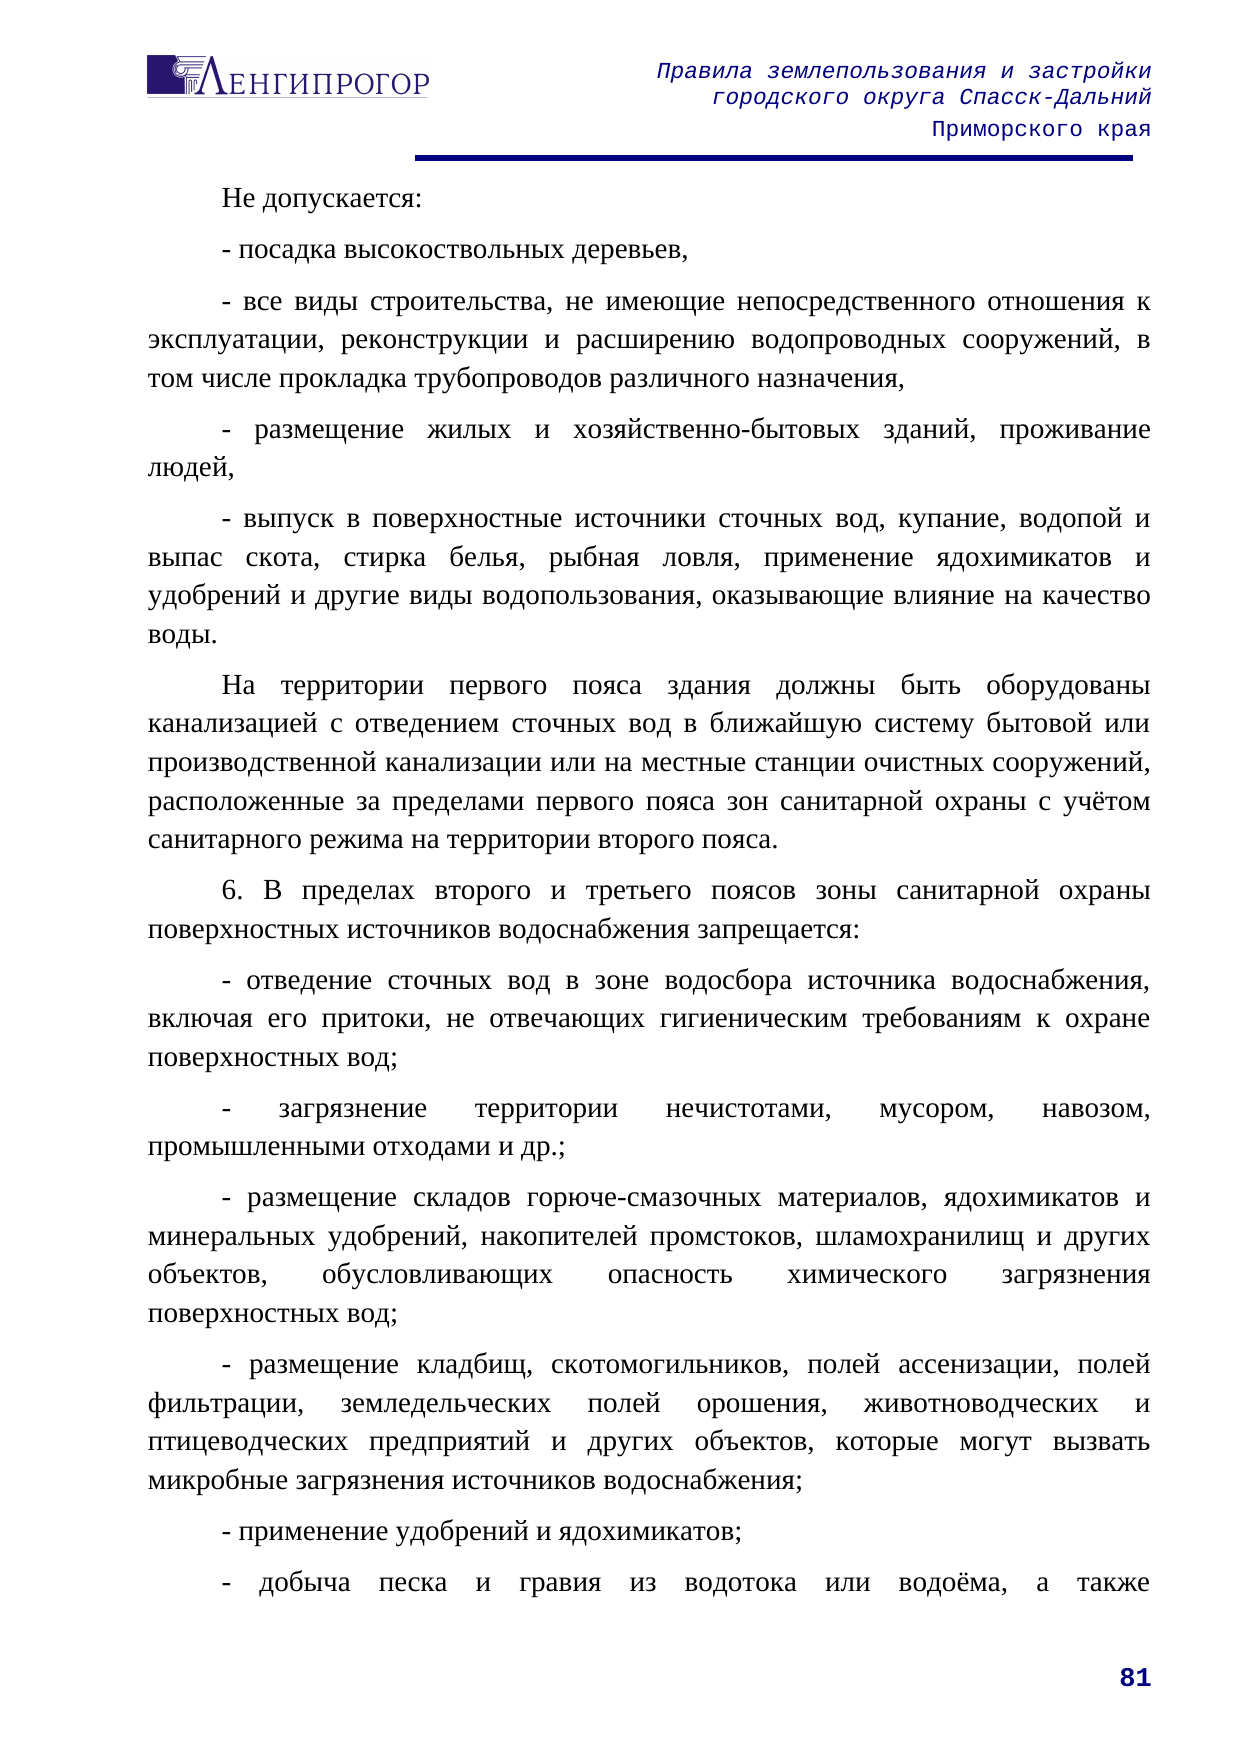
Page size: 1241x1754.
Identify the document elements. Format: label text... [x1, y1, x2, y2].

text - отведение сточных вод в зоне водосбора источника водоснабжения, включая его притоки, не отвечающих гигиеническим требованиям к охране поверхностных вод; [148, 962, 1152, 1072]
text - все виды строительства, не имеющие непосредственного отношения к эксплуатации, реконструкции и расширению водопроводных сооружений, в том числе прокладка трубопроводов различного назначения, [148, 283, 1152, 393]
text - выпуск в поверхностные источники сточных вод, купание, водопой и выпас скота, стирка белья, рыбная ловля, применение ядохимикатов и удобрений и другие виды водопользования, оказывающие влияние на качество воды. [148, 500, 1152, 649]
text 6. В пределах второго и третьего поясов зоны санитарной охраны поверхностных источников водоснабжения запрещается: [148, 872, 1152, 944]
text - загрязнение территории нечистотами, мусором, навозом, промышленными отходами и др.; [148, 1090, 1152, 1162]
text Не допускается: [148, 181, 1152, 214]
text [148, 1564, 1152, 1597]
text На территории первого пояса здания должны быть оборудованы канализацией с отведением сточных вод в ближайшую систему бытовой или производственной канализации или на местные станции очистных сооружений, расположенные за пределами первого пояса зон санитарной охраны с учётом санитарного режима на территории второго пояса. [148, 667, 1152, 855]
text - размещение жилых и хозяйственно-бытовых зданий, проживание людей, [148, 411, 1152, 483]
text - размещение кладбищ, скотомогильников, полей ассенизации, полей фильтрации, земледельческих полей орошения, животноводческих и птицеводческих предприятий и других объектов, которые могут вызвать микробные загрязнения источников водоснабжения; [148, 1346, 1152, 1495]
text - размещение складов горюче-смазочных материалов, ядохимикатов и минеральных удобрений, накопителей промстоков, шламохранилищ и других объектов, обусловливающих опасность химического загрязнения поверхностных вод; [148, 1179, 1152, 1329]
text - применение удобрений и ядохимикатов; [148, 1513, 1152, 1546]
picture [147, 55, 429, 98]
text - посадка высокоствольных деревьев, [148, 232, 1152, 265]
